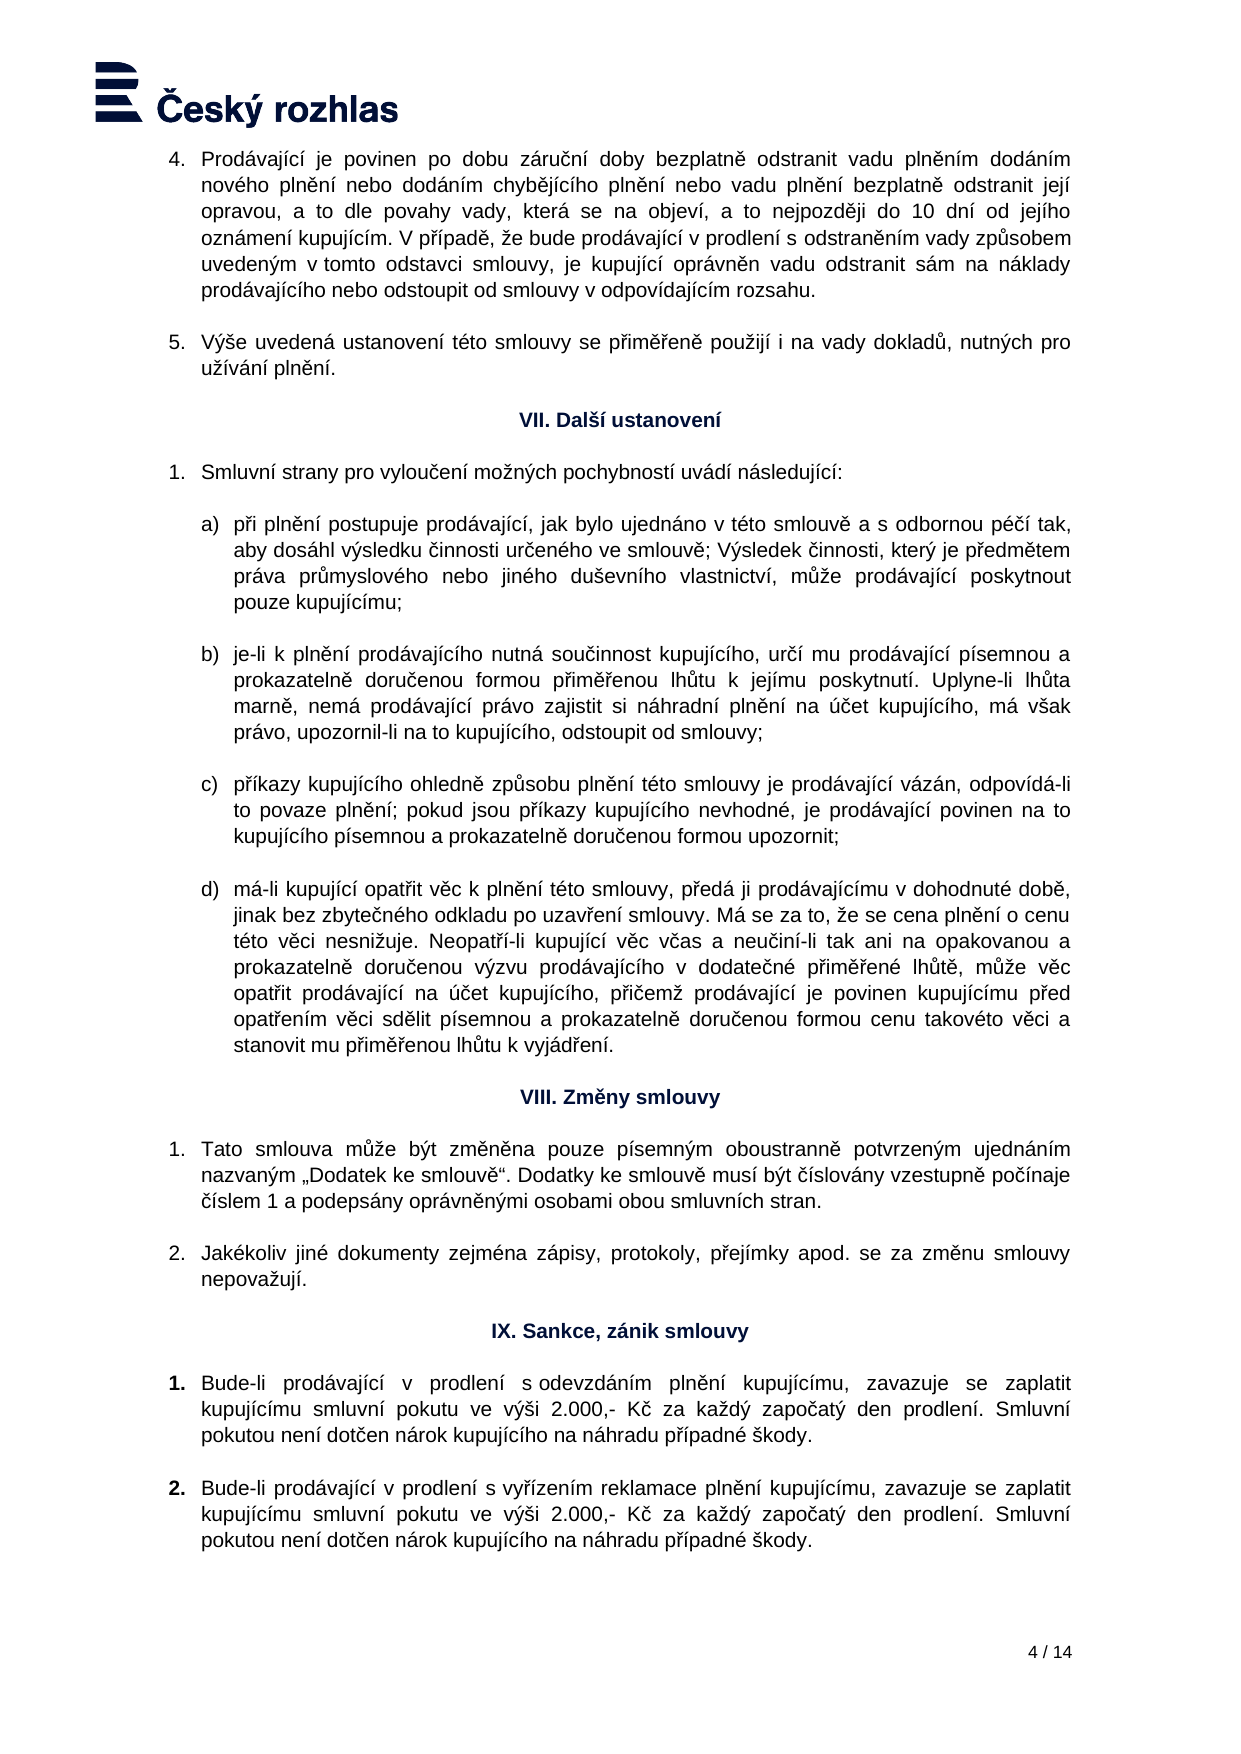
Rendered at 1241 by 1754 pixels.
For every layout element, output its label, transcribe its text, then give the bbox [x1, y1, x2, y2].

list příkazy kupujícího ohledně způsobu plnění této smlouvy je prodávající vázán, odpovídá-li to povaze plnění; pokud jsou příkazy kupujícího nevhodné, je prodávající povinen na to kupujícího písemnou a prokazatelně doručenou formou upozornit; [201, 771, 1072, 849]
list Bude-li prodávající v prodlení s odevzdáním plnění kupujícímu, zavazuje se zaplatit kupujícímu smluvní pokutu ve výši 2.000,- Kč za každý započatý den prodlení. Smluvní pokutou není dotčen nárok kupujícího na náhradu případné škody. [168, 1370, 1072, 1448]
subtitle Změny smlouvy [168, 1083, 1072, 1109]
subtitle Další ustanovení [168, 406, 1072, 432]
list má-li kupující opatřit věc k plnění této smlouvy, předá ji prodávajícímu v dohodnuté době, jinak bez zbytečného odkladu po uzavření smlouvy. Má se za to, že se cena plnění o cenu této věci nesnižuje. Neopatří-li kupující věc včas a neučiní-li tak ani na opakovanou a prokazatelně doručenou výzvu prodávajícího v dodatečné přiměřené lhůtě, může věc opatřit prodávající na účet kupujícího, přičemž prodávající je povinen kupujícímu před opatřením věci sdělit písemnou a prokazatelně doručenou formou cenu takovéto věci a stanovit mu přiměřenou lhůtu k vyjádření. [201, 875, 1072, 1057]
list Výše uvedená ustanovení této smlouvy se přiměřeně použijí i na vady dokladů, nutných pro užívání plnění. [168, 328, 1072, 380]
list Prodávající je povinen po dobu záruční doby bezplatně odstranit vadu plněním dodáním nového plnění nebo dodáním chybějícího plnění nebo vadu plnění bezplatně odstranit její opravou, a to dle povahy vady, která se na objeví, a to nejpozději do 10 dní od jejího oznámení kupujícím. V případě, že bude prodávající v prodlení s odstraněním vady způsobem uvedeným v tomto odstavci smlouvy, je kupující oprávněn vadu odstranit sám na náklady prodávajícího nebo odstoupit od smlouvy v odpovídajícím rozsahu. [168, 146, 1072, 302]
list Bude-li prodávající v prodlení s vyřízením reklamace plnění kupujícímu, zavazuje se zaplatit kupujícímu smluvní pokutu ve výši 2.000,- Kč za každý započatý den prodlení. Smluvní pokutou není dotčen nárok kupujícího na náhradu případné škody. [168, 1474, 1072, 1552]
list Tato smlouva může být změněna pouze písemným oboustranně potvrzeným ujednáním nazvaným „Dodatek ke smlouvě“. Dodatky ke smlouvě musí být číslovány vzestupně počínaje číslem 1 a podepsány oprávněnými osobami obou smluvních stran. [168, 1136, 1072, 1214]
list je-li k plnění prodávajícího nutná součinnost kupujícího, určí mu prodávající písemnou a prokazatelně doručenou formou přiměřenou lhůtu k jejímu poskytnutí. Uplyne-li lhůta marně, nemá prodávající právo zajistit si náhradní plnění na účet kupujícího, má však právo, upozornil-li na to kupujícího, odstoupit od smlouvy; [201, 641, 1072, 745]
list Jakékoliv jiné dokumenty zejména zápisy, protokoly, přejímky apod. se za změnu smlouvy nepovažují. [168, 1240, 1072, 1292]
picture [95, 62, 398, 128]
subtitle Sankce, zánik smlouvy [168, 1318, 1072, 1344]
list Smluvní strany pro vyloučení možných pochybností uvádí následující: [168, 458, 1072, 484]
list při plnění postupuje prodávající, jak bylo ujednáno v této smlouvě a s odbornou péčí tak, aby dosáhl výsledku činnosti určeného ve smlouvě; Výsledek činnosti, který je předmětem práva průmyslového nebo jiného duševního vlastnictví, může prodávající poskytnout pouze kupujícímu; [201, 511, 1072, 615]
